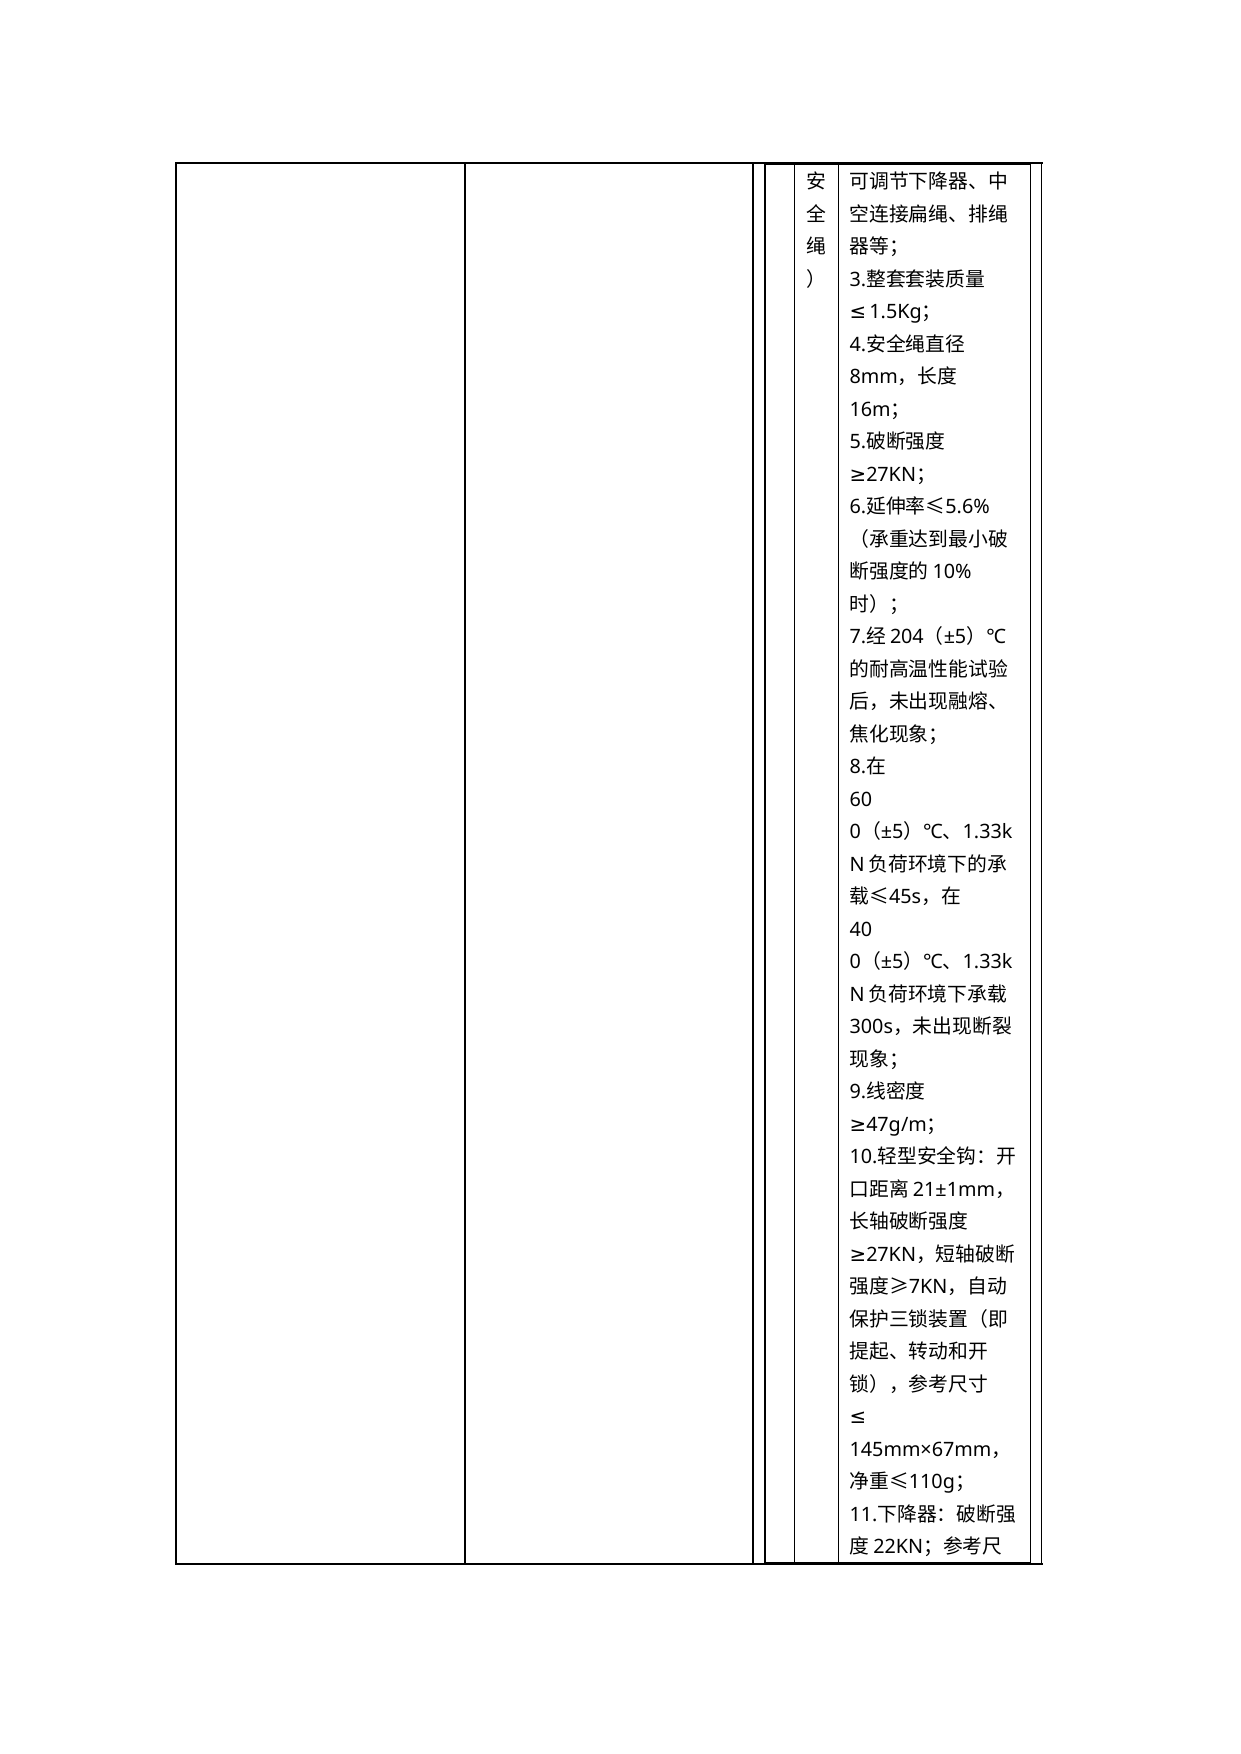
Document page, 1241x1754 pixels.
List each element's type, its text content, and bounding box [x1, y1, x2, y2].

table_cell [839, 165, 1030, 1562]
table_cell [1031, 164, 1041, 1563]
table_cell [754, 164, 764, 1563]
table_cell 1 [177, 164, 464, 1563]
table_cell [766, 165, 794, 1562]
table_cell [466, 164, 752, 1563]
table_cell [795, 165, 838, 1562]
